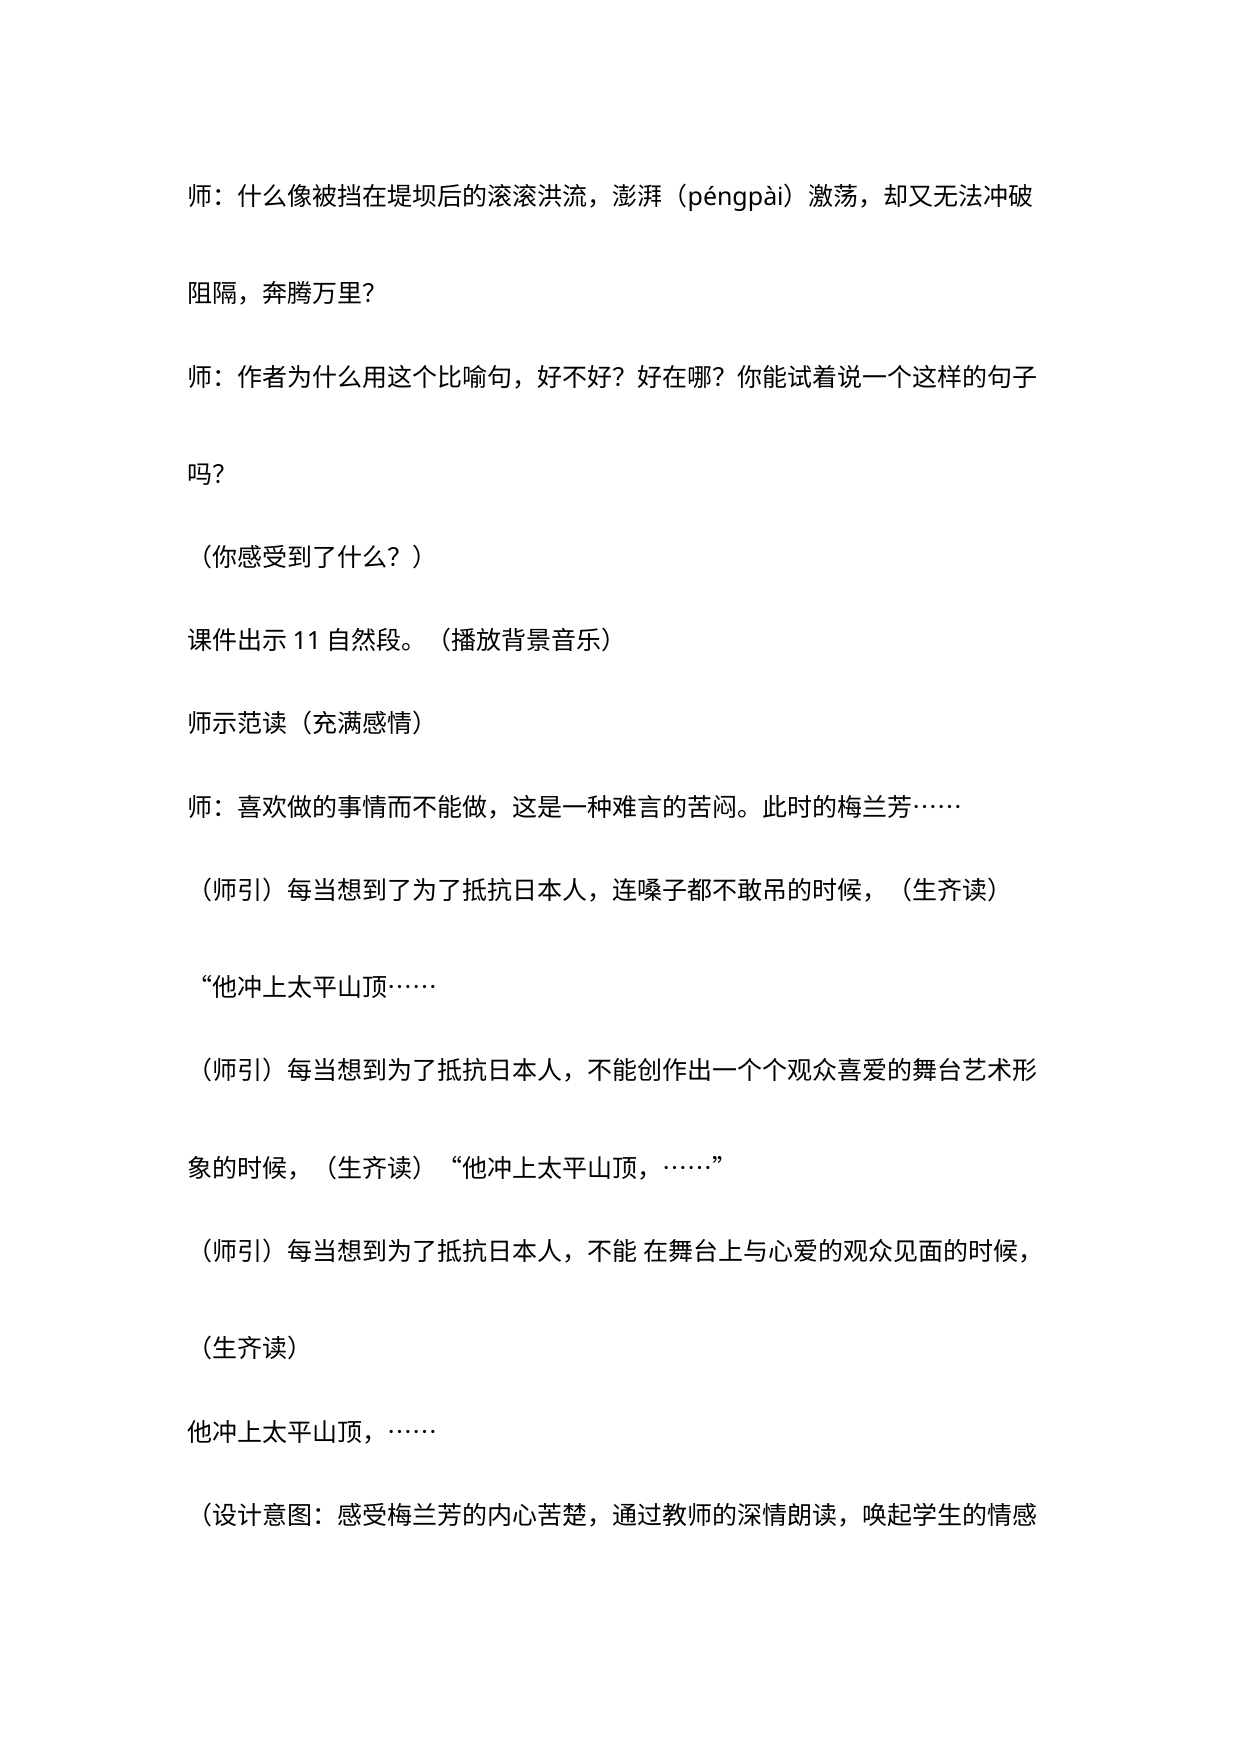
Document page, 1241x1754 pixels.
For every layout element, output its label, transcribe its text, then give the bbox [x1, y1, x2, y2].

text （你感受到了什么？） [187, 523, 1053, 588]
text 他冲上太平山顶，…… [187, 1398, 1053, 1463]
text 师：作者为什么用这个比喻句，好不好？好在哪？你能试着说一个这样的句子吗？ [187, 343, 1053, 505]
text 师：喜欢做的事情而不能做，这是一种难言的苦闷。此时的梅兰芳…… [187, 773, 1053, 838]
text （师引）每当想到为了抵抗日本人，不能创作出一个个观众喜爱的舞台艺术形象的时候，（生齐读）“他冲上太平山顶，……” [187, 1036, 1053, 1199]
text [187, 1481, 1053, 1546]
text 课件出示11自然段。（播放背景音乐） [187, 606, 1053, 671]
text （师引）每当想到为了抵抗日本人，不能 在舞台上与心爱的观众见面的时候，（生齐读） [187, 1217, 1053, 1379]
text （师引）每当想到了为了抵抗日本人，连嗓子都不敢吊的时候，（生齐读）“他冲上太平山顶…… [187, 856, 1053, 1018]
text 师示范读（充满感情） [187, 689, 1053, 754]
text 师：什么像被挡在堤坝后的滚滚洪流，澎湃（pénɡpài）激荡，却又无法冲破阻隔，奔腾万里？ [187, 162, 1053, 324]
